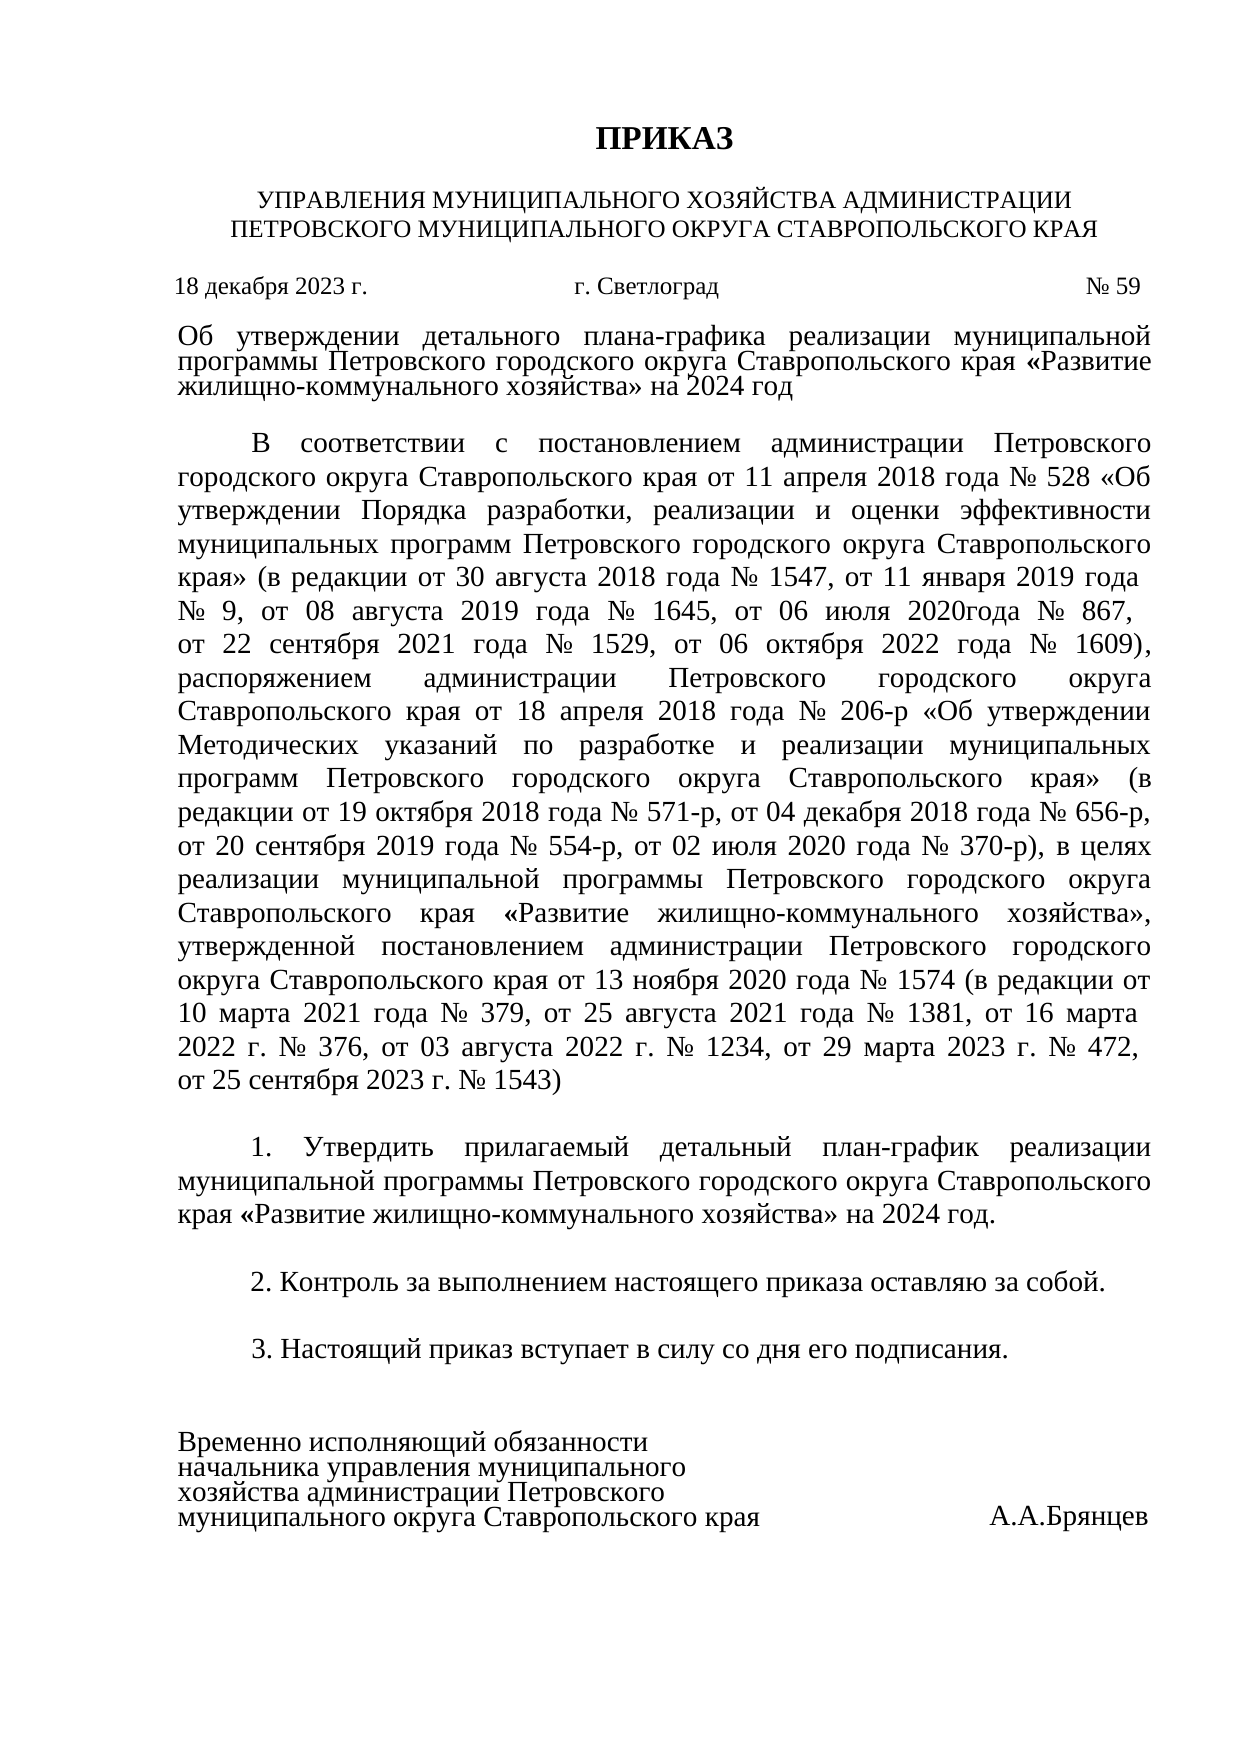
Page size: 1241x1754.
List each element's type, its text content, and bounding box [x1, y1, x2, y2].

text 3. Настоящий приказ вступает в силу со дня его подписания. [177, 1331, 1152, 1364]
title ПРИКАЗ [177, 118, 1152, 156]
text В соответствии с постановлением администрации Петровского городского округа Ставропольского края от 11 апреля 2018 года № 528 «Об утверждении Порядка разработки, реализации и оценки эффективности муниципальных программ Петровского городского округа Ставропольского края» (в редакции от 30 августа 2018 года № 1547, от 11 января 2019 года № 9, от 08 августа 2019 года № 1645, от 06 июля 2020года № 867, от 22 сентября 2021 года № 1529, от 06 октября 2022 года № 1609), распоряжением администрации Петровского городского округа Ставропольского края от 18 апреля 2018 года № 206-р «Об утверждении Методических указаний по разработке и реализации муниципальных программ Петровского городского округа Ставропольского края» (в редакции от 19 октября 2018 года № 571-р, от 04 декабря 2018 года № 656-р, от 20 сентября 2019 года № 554-р, от 02 июля 2020 года № 370-р), в целях реализации муниципальной программы Петровского городского округа Ставропольского края «Развитие жилищно-коммунального хозяйства», утвержденной постановлением администрации Петровского городского округа Ставропольского края от 13 ноября 2020 года № 1574 (в редакции от 10 марта 2021 года № 379, от 25 августа 2021 года № 1381, от 16 марта 2022 г. № 376, от 03 августа 2022 г. № 1234, от 29 марта 2023 г. № 472, от 25 сентября 2023 г. № 1543) [177, 425, 1152, 1096]
text 2. Контроль за выполнением настоящего приказа оставляю за собой. [177, 1264, 1152, 1297]
table_header А.А.Брянцев [783, 1431, 1159, 1532]
table_header Временно исполняющий обязанности начальника управления муниципального хозяйства администрации Петровского муниципального округа Ставропольского края [166, 1431, 782, 1532]
text Об утверждении детального плана-графика реализации муниципальной программы Петровского городского округа Ставропольского края «Развитие жилищно-коммунального хозяйства» на 2024 год [177, 325, 1152, 400]
table_header 18 декабря 2023 г. [163, 271, 481, 300]
table_header г. Светлоград [481, 271, 812, 300]
text 1. Утвердить прилагаемый детальный план-график реализации муниципальной программы Петровского городского округа Ставропольского края «Развитие жилищно-коммунального хозяйства» на 2024 год. [177, 1129, 1152, 1230]
table_header № 59 [812, 271, 1152, 300]
text УПРАВЛЕНИЯ МУНИЦИПАЛЬНОГО ХОЗЯЙСТВА АДМИНИСТРАЦИИ ПЕТРОВСКОГО МУНИЦИПАЛЬНОГО ОКРУГА СТАВРОПОЛЬСКОГО КРАЯ [177, 185, 1152, 243]
